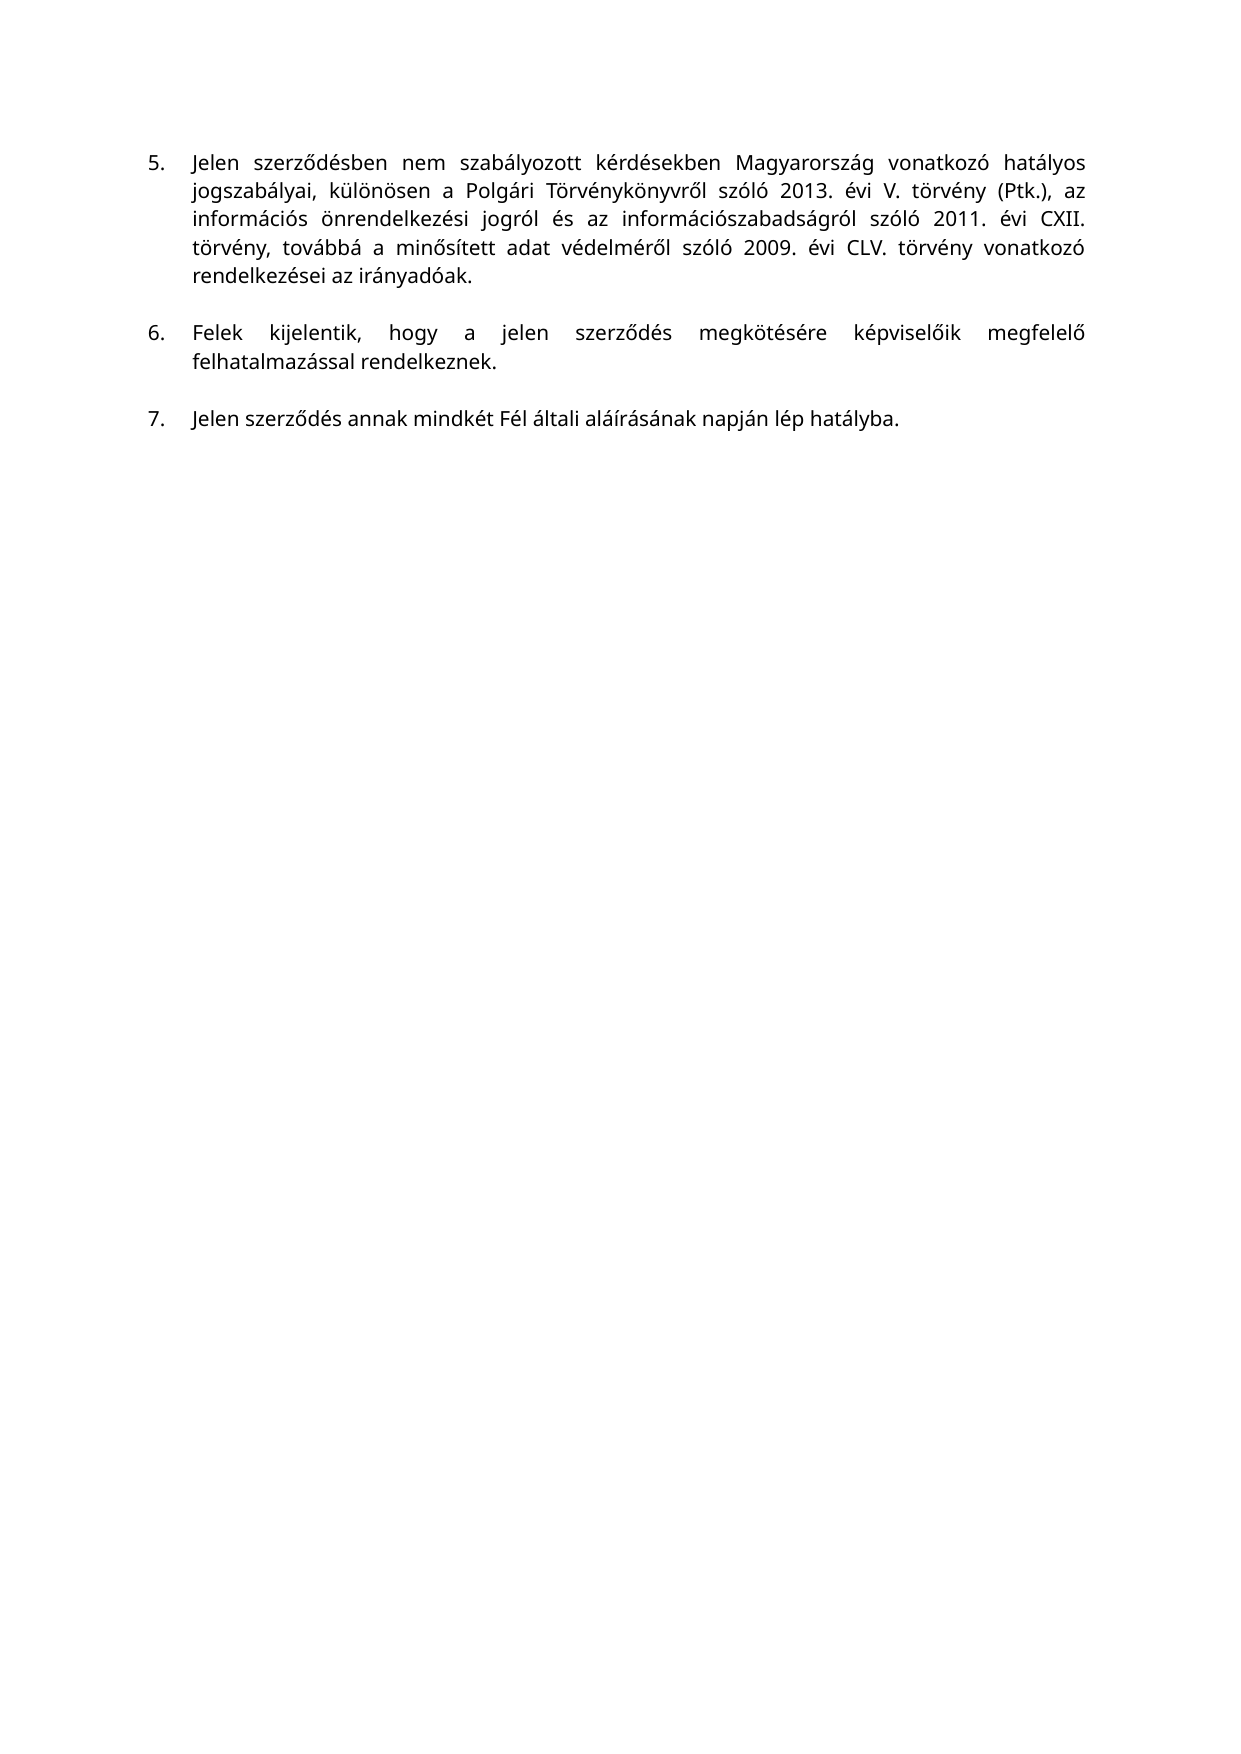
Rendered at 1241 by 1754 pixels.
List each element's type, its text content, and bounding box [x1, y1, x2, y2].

list Jelen szerződésben nem szabályozott kérdésekben Magyarország vonatkozó hatályos jogszabályai, különösen a Polgári Törvénykönyvről szóló 2013. évi V. törvény (Ptk.), az információs önrendelkezési jogról és az információszabadságról szóló 2011. évi CXII. törvény, továbbá a minősített adat védelméről szóló 2009. évi CLV. törvény vonatkozó rendelkezései az irányadóak. [148, 148, 1087, 290]
list Jelen szerződés annak mindkét Fél általi aláírásának napján lép hatályba. [148, 404, 1087, 432]
list Felek kijelentik, hogy a jelen szerződés megkötésére képviselőik megfelelő felhatalmazással rendelkeznek. [148, 318, 1087, 375]
